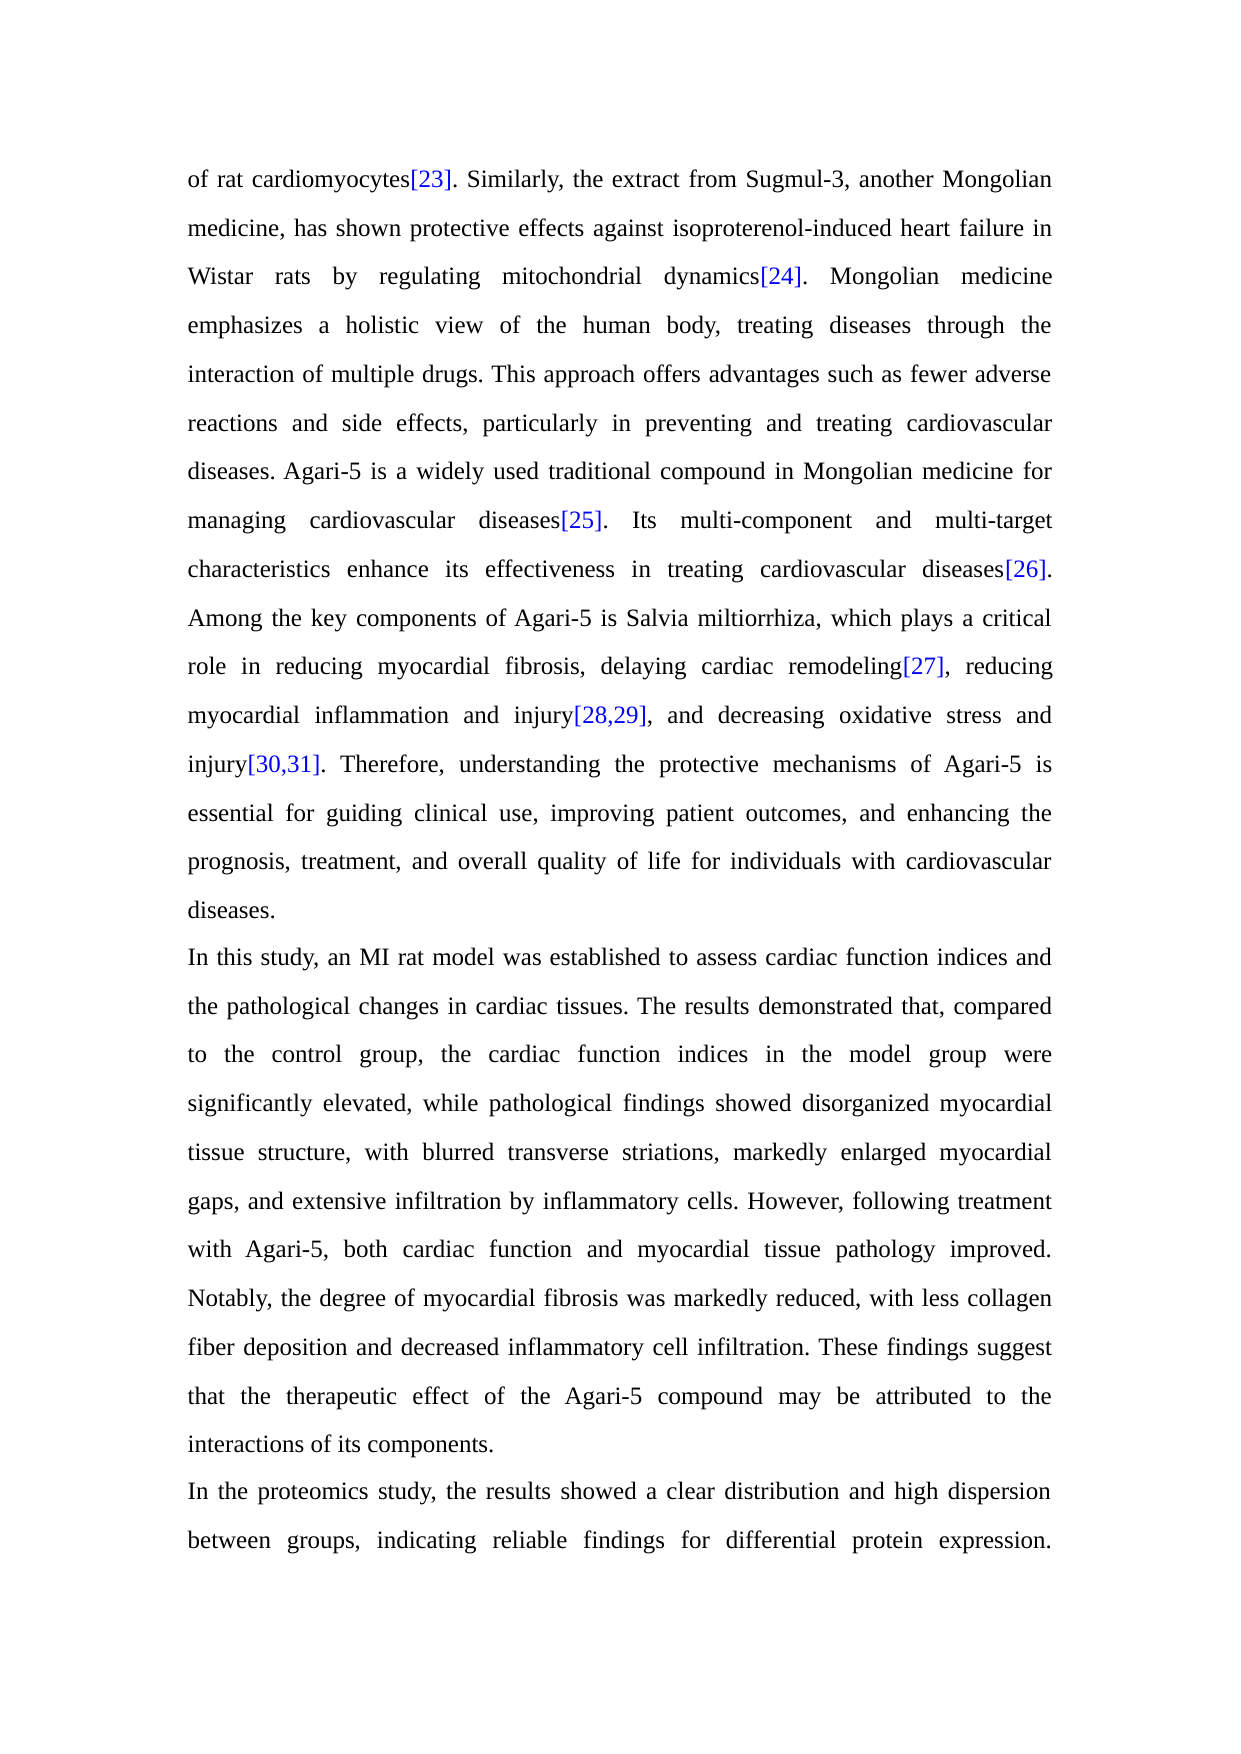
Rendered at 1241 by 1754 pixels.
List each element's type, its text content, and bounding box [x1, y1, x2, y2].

text In this study, an MI rat model was established to assess cardiac function indices and the pathological changes in cardiac tissues. The results demonstrated that, compared to the control group, the cardiac function indices in the model group were significantly elevated, while pathological findings showed disorganized myocardial tissue structure, with blurred transverse striations, markedly enlarged myocardial gaps, and extensive infiltration by inflammatory cells. However, following treatment with Agari-5, both cardiac function and myocardial tissue pathology improved. Notably, the degree of myocardial fibrosis was markedly reduced, with less collagen fiber deposition and decreased inflammatory cell infiltration. These findings suggest that the therapeutic effect of the Agari-5 compound may be attributed to the interactions of its components. [187, 940, 1053, 1460]
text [187, 1474, 1053, 1556]
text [187, 162, 1053, 926]
